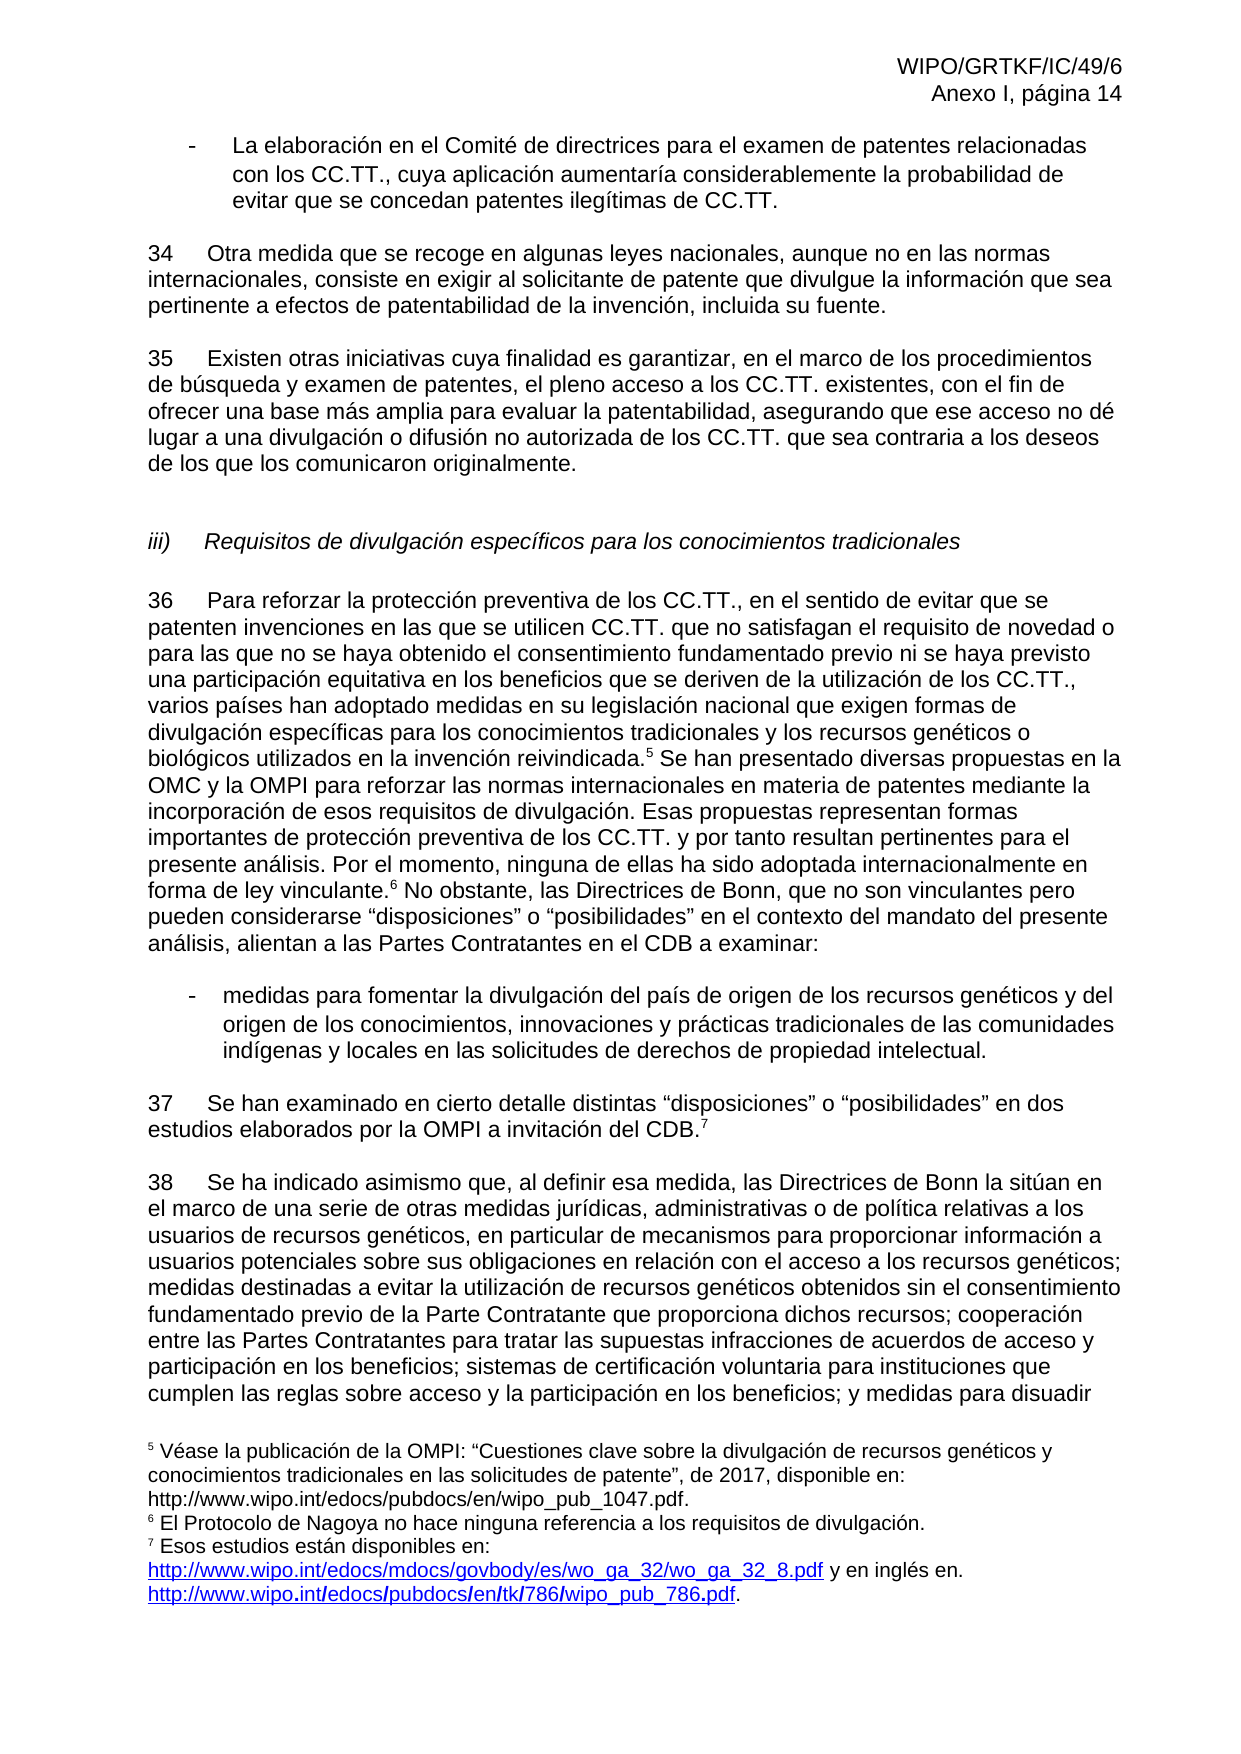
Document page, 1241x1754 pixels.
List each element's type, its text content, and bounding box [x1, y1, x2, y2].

text Otra medida que se recoge en algunas leyes nacionales, aunque no en las normas internacionales, consiste en exigir al solicitante de patente que divulgue la información que sea pertinente a efectos de patentabilidad de la invención, incluida su fuente. [148, 239, 1122, 319]
text Para reforzar la protección preventiva de los CC.TT., en el sentido de evitar que se patenten invenciones en las que se utilicen CC.TT. que no satisfagan el requisito de novedad o para las que no se haya obtenido el consentimiento fundamentado previo ni se haya previsto una participación equitativa en los beneficios que se deriven de la utilización de los CC.TT., varios países han adoptado medidas en su legislación nacional que exigen formas de divulgación específicas para los conocimientos tradicionales y los recursos genéticos o biológicos utilizados en la invención reivindicada. Se han presentado diversas propuestas en la OMC y la OMPI para reforzar las normas internacionales en materia de patentes mediante la incorporación de esos requisitos de divulgación. Esas propuestas representan formas importantes de protección preventiva de los CC.TT. y por tanto resultan pertinentes para el presente análisis. Por el momento, ninguna de ellas ha sido adoptada internacionalmente en forma de ley vinculante. No obstante, las Directrices de Bonn, que no son vinculantes pero pueden considerarse “disposiciones” o “posibilidades” en el contexto del mandato del presente análisis, alientan a las Partes Contratantes en el CDB a examinar: [148, 587, 1122, 956]
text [148, 1169, 1122, 1406]
text Se han examinado en cierto detalle distintas “disposiciones” o “posibilidades” en dos estudios elaborados por la OMPI a invitación del CDB. [148, 1090, 1122, 1142]
text Existen otras iniciativas cuya finalidad es garantizar, en el marco de los procedimientos de búsqueda y examen de patentes, el pleno acceso a los CC.TT. existentes, con el fin de ofrecer una base más amplia para evaluar la patentabilidad, asegurando que ese acceso no dé lugar a una divulgación o difusión no autorizada de los CC.TT. que sea contraria a los deseos de los que los comunicaron originalmente. [148, 345, 1122, 503]
subtitle iii) Requisitos de divulgación específicos para los conocimientos tradicionales [148, 528, 1122, 554]
list La elaboración en el Comité de directrices para el examen de patentes relacionadas con los CC.TT., cuya aplicación aumentaría considerablemente la probabilidad de evitar que se concedan patentes ilegítimas de CC.TT. [185, 132, 1122, 213]
list medidas para fomentar la divulgación del país de origen de los recursos genéticos y del origen de los conocimientos, innovaciones y prácticas tradicionales de las comunidades indígenas y locales en las solicitudes de derechos de propiedad intelectual. [185, 982, 1122, 1063]
